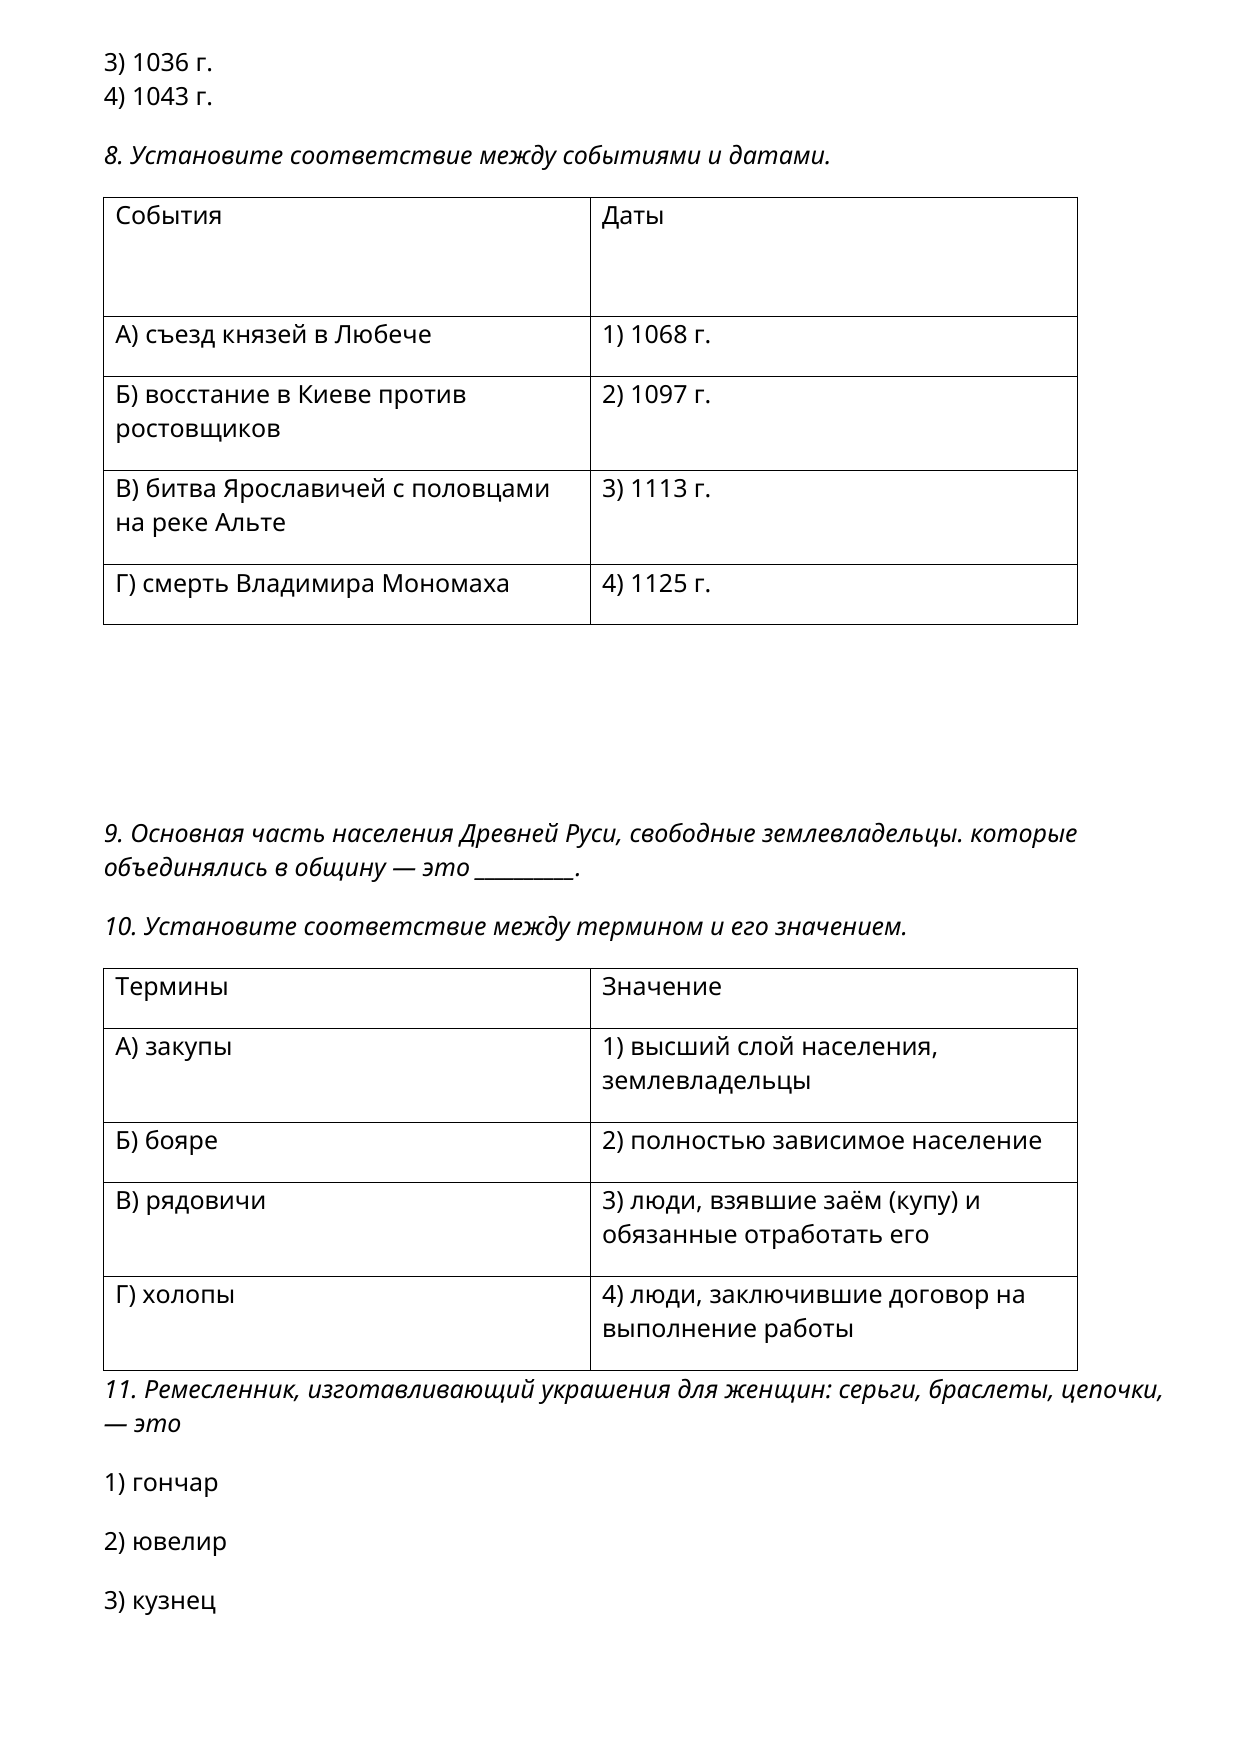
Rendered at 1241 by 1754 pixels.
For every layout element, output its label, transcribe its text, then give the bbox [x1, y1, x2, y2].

text 10. Установите соответствие между термином и его значением. [103, 908, 1181, 942]
table_cell 4) люди, заключившие договор на выполнение работы [591, 1277, 1077, 1370]
text 2) ювелир [103, 1523, 1181, 1557]
text 8. Установите соответствие между событиями и датами. [103, 137, 1181, 172]
table_cell 3) люди, взявшие заём (купу) и обязанные отработать его [591, 1183, 1077, 1276]
table_cell 2) полностью зависимое население [591, 1123, 1077, 1182]
table_cell 2) 1097 г. [591, 377, 1077, 470]
table_header Термины [104, 969, 590, 1028]
text 11. Ремесленник, изготавливающий украшения для женщин: серьги, браслеты, цепочки, — это [103, 1371, 1181, 1439]
text 1) гончар [103, 1464, 1181, 1498]
table_cell А) закупы [104, 1029, 590, 1122]
table_cell 4) 1125 г. [591, 565, 1077, 624]
table_cell В) рядовичи [104, 1183, 590, 1276]
table_header События [104, 198, 590, 316]
table_cell 1) высший слой населения, землевладельцы [591, 1029, 1077, 1122]
table_cell А) съезд князей в Любече [104, 317, 590, 376]
text 3) кузнец [103, 1582, 1181, 1617]
table_cell 1) 1068 г. [591, 317, 1077, 376]
table_cell В) битва Ярославичей с половцами на реке Альте [104, 471, 590, 564]
table_cell Г) холопы [104, 1277, 590, 1370]
table_cell Б) восстание в Киеве против ростовщиков [104, 377, 590, 470]
table_header Значение [591, 969, 1077, 1028]
table_cell 3) 1113 г. [591, 471, 1077, 564]
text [103, 44, 1181, 112]
text 9. Основная часть населения Древней Руси, свободные землевладельцы. которые объединялись в общину — это __________. [103, 815, 1181, 883]
table_cell Г) смерть Владимира Мономаха [104, 565, 590, 624]
table_header Даты [591, 198, 1077, 316]
table_cell Б) бояре [104, 1123, 590, 1182]
